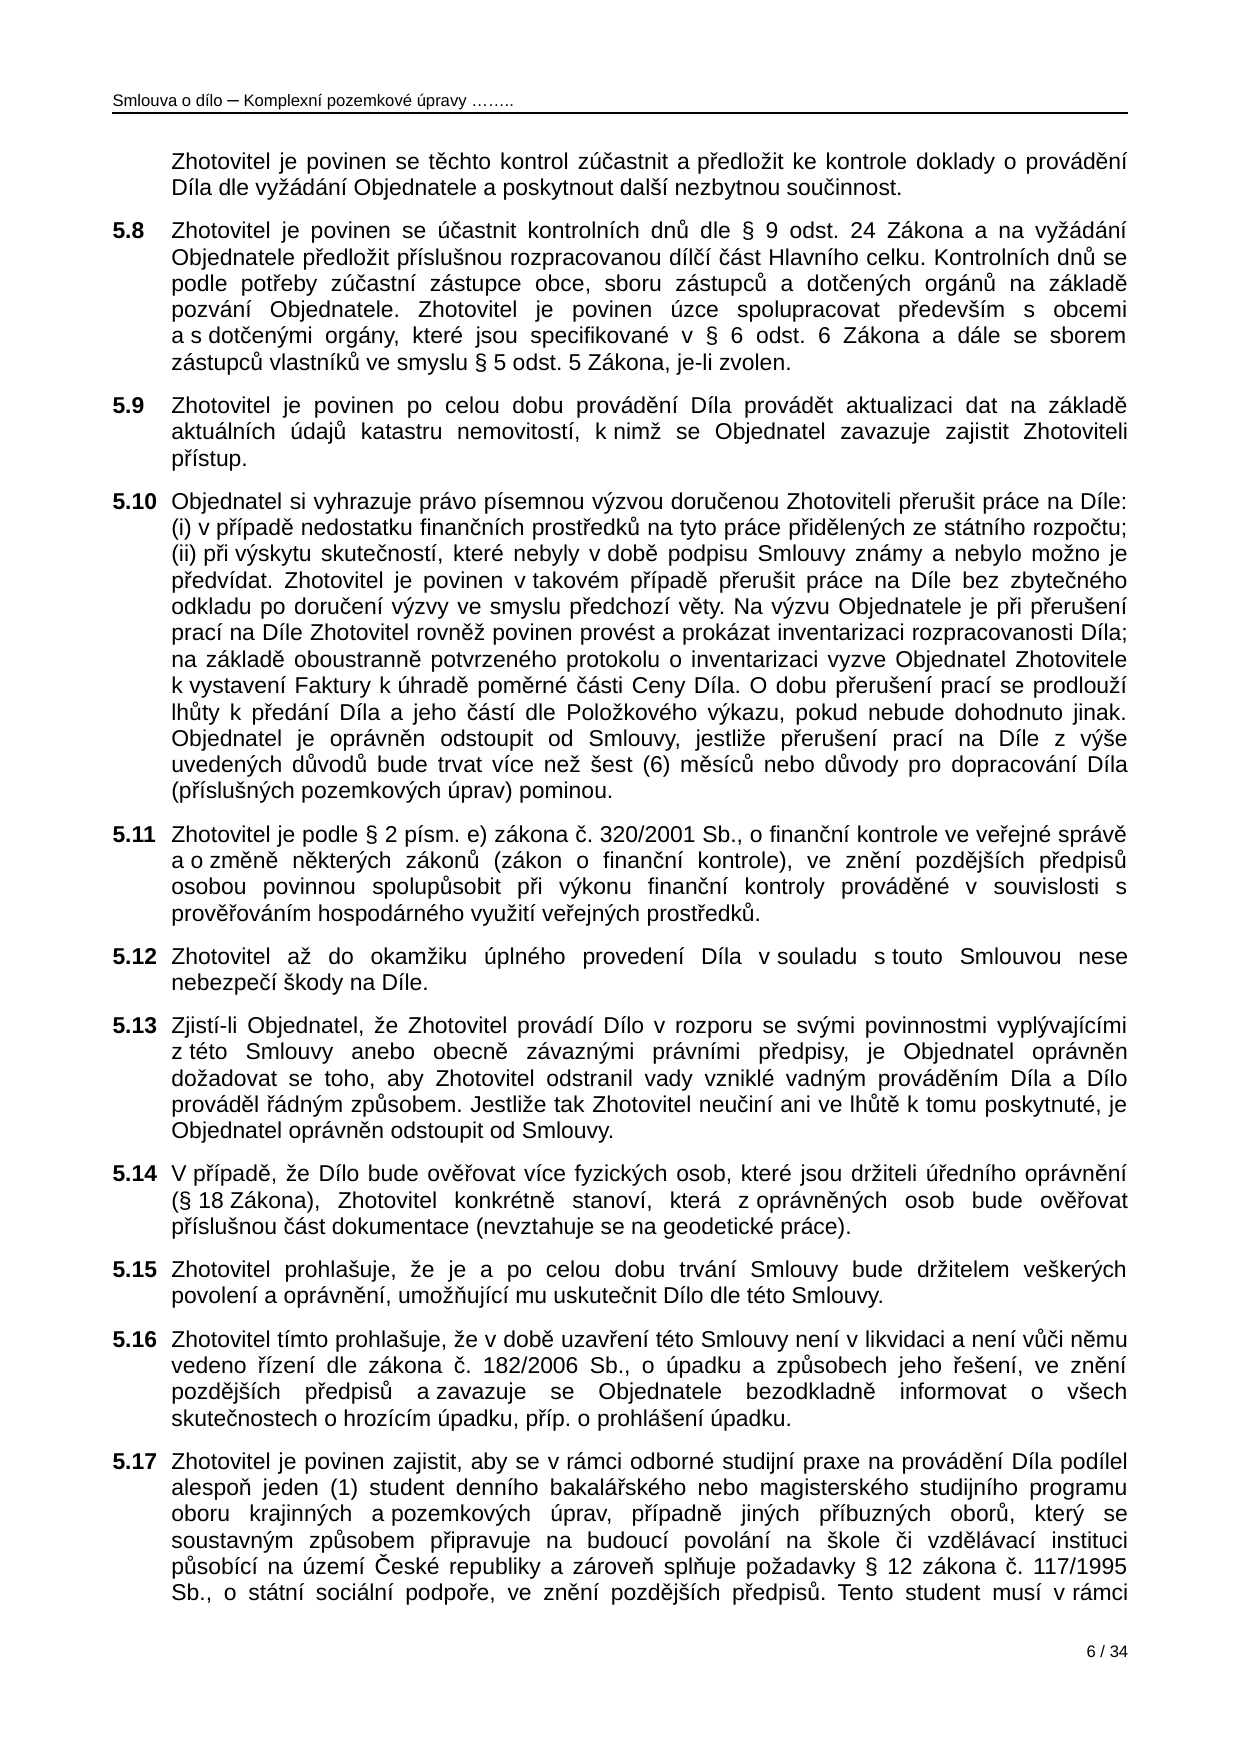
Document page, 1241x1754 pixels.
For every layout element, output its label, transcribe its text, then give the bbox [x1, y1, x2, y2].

text Objednatel si vyhrazuje právo písemnou výzvou doručenou Zhotoviteli přerušit práce na Díle: (i) v případě nedostatku finančních prostředků na tyto práce přidělených ze státního rozpočtu; (ii) při výskytu skutečností, které nebyly v době podpisu Smlouvy známy a nebylo možno je předvídat. Zhotovitel je povinen v takovém případě přerušit práce na Díle bez zbytečného odkladu po doručení výzvy ve smyslu předchozí věty. Na výzvu Objednatele je při přerušení prací na Díle Zhotovitel rovněž povinen provést a prokázat inventarizaci rozpracovanosti Díla; na základě oboustranně potvrzeného protokolu o inventarizaci vyzve Objednatel Zhotovitele k vystavení Faktury k úhradě poměrné části Ceny Díla. O dobu přerušení prací se prodlouží lhůty k předání Díla a jeho částí dle Položkového výkazu, pokud nebude dohodnuto jinak. Objednatel je oprávněn odstoupit od Smlouvy, jestliže přerušení prací na Díle z výše uvedených důvodů bude trvat více než šest (6) měsíců nebo důvody pro dopracování Díla (příslušných pozemkových úprav) pominou. [112, 488, 1128, 804]
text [112, 148, 1128, 200]
text V případě, že Dílo bude ověřovat více fyzických osob, které jsou držiteli úředního oprávnění (§ 18 Zákona), Zhotovitel konkrétně stanoví, která z oprávněných osob bude ověřovat příslušnou část dokumentace (nevztahuje se na geodetické práce). [112, 1160, 1128, 1239]
text Zhotovitel je povinen se účastnit kontrolních dnů dle § 9 odst. 24 Zákona a na vyžádání Objednatele předložit příslušnou rozpracovanou dílčí část Hlavního celku. Kontrolních dnů se podle potřeby zúčastní zástupce obce, sboru zástupců a dotčených orgánů na základě pozvání Objednatele. Zhotovitel je povinen úzce spolupracovat především s obcemi a s dotčenými orgány, které jsou specifikované v § 6 odst. 6 Zákona a dále se sborem zástupců vlastníků ve smyslu § 5 odst. 5 Zákona, je-li zvolen. [112, 217, 1128, 375]
text Zhotovitel je povinen po celou dobu provádění Díla provádět aktualizaci dat na základě aktuálních údajů katastru nemovitostí, k nimž se Objednatel zavazuje zajistit Zhotoviteli přístup. [112, 392, 1128, 471]
text Zhotovitel je podle § 2 písm. e) zákona č. 320/2001 Sb., o finanční kontrole ve veřejné správě a o změně některých zákonů (zákon o finanční kontrole), ve znění pozdějších předpisů osobou povinnou spolupůsobit při výkonu finanční kontroly prováděné v souvislosti s prověřováním hospodárného využití veřejných prostředků. [112, 821, 1128, 926]
text Zhotovitel prohlašuje, že je a po celou dobu trvání Smlouvy bude držitelem veškerých povolení a oprávnění, umožňující mu uskutečnit Dílo dle této Smlouvy. [112, 1256, 1128, 1309]
text Zhotovitel až do okamžiku úplného provedení Díla v souladu s touto Smlouvou nese nebezpečí škody na Díle. [112, 943, 1128, 995]
text Zjistí-li Objednatel, že Zhotovitel provádí Dílo v rozporu se svými povinnostmi vyplývajícími z této Smlouvy anebo obecně závaznými právními předpisy, je Objednatel oprávněn dožadovat se toho, aby Zhotovitel odstranil vady vzniklé vadným prováděním Díla a Dílo prováděl řádným způsobem. Jestliže tak Zhotovitel neučiní ani ve lhůtě k tomu poskytnuté, je Objednatel oprávněn odstoupit od Smlouvy. [112, 1012, 1128, 1144]
text Zhotovitel tímto prohlašuje, že v době uzavření této Smlouvy není v likvidaci a není vůči němu vedeno řízení dle zákona č. 182/2006 Sb., o úpadku a způsobech jeho řešení, ve znění pozdějších předpisů a zavazuje se Objednatele bezodkladně informovat o všech skutečnostech o hrozícím úpadku, příp. o prohlášení úpadku. [112, 1326, 1128, 1431]
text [112, 1448, 1128, 1606]
